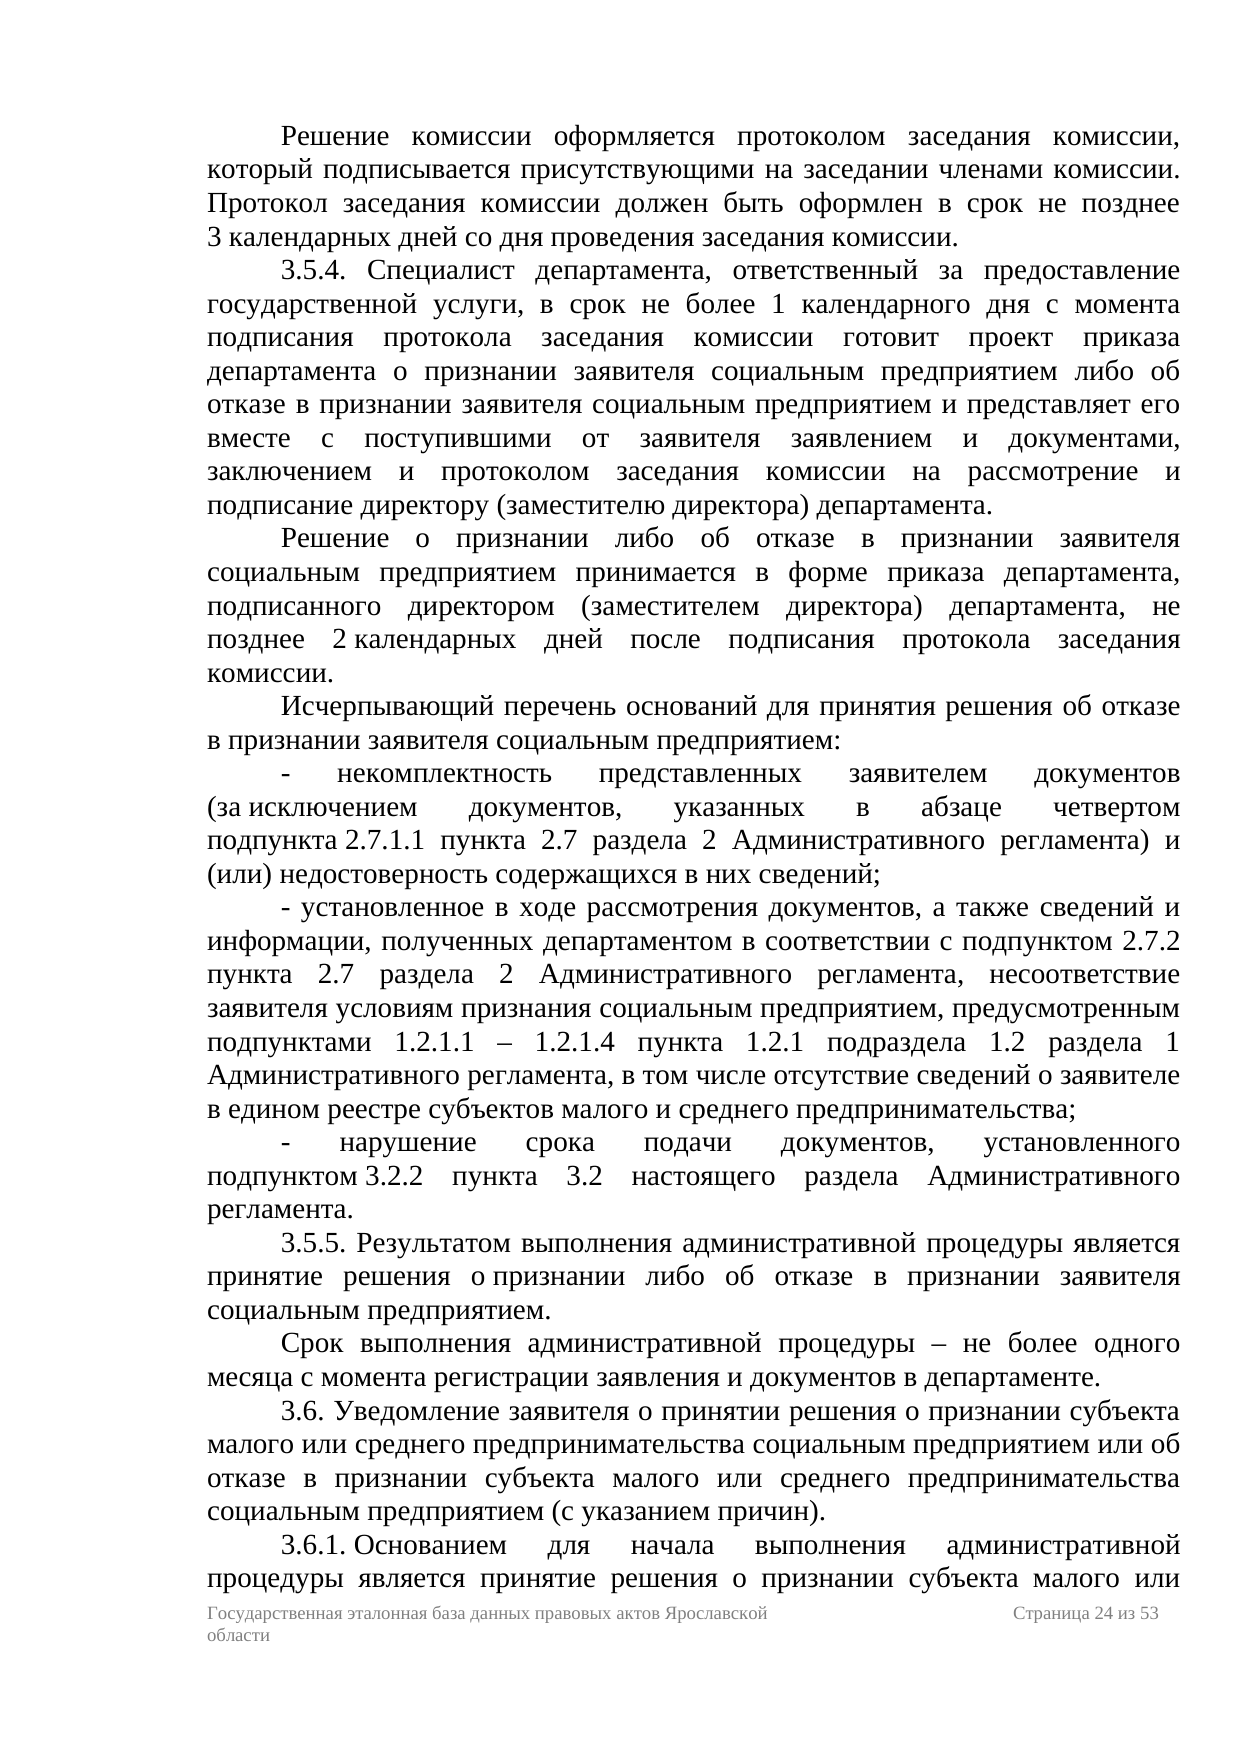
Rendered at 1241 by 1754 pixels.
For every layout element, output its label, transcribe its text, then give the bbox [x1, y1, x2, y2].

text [207, 1527, 1181, 1594]
text - некомплектность представленных заявителем документов (за исключением документов, указанных в абзаце четвертом подпункта 2.7.1.1 пункта 2.7 раздела 2 Административного регламента) и (или) недостоверность содержащихся в них сведений; [207, 755, 1181, 889]
text Срок выполнения административной процедуры – не более одного месяца с момента регистрации заявления и документов в департаменте. [207, 1326, 1181, 1393]
text 3.5.4. Специалист департамента, ответственный за предоставление государственной услуги, в срок не более 1 календарного дня с момента подписания протокола заседания комиссии готовит проект приказа департамента о признании заявителя социальным предприятием либо об отказе в признании заявителя социальным предприятием и представляет его вместе с поступившими от заявителя заявлением и документами, заключением и протоколом заседания комиссии на рассмотрение и подписание директору (заместителю директора) департамента. [207, 252, 1181, 521]
text - нарушение срока подачи документов, установленного подпунктом 3.2.2 пункта 3.2 настоящего раздела Административного регламента. [207, 1124, 1181, 1225]
text - установленное в ходе рассмотрения документов, а также сведений и информации, полученных департаментом в соответствии с подпунктом 2.7.2 пункта 2.7 раздела 2 Административного регламента, несоответствие заявителя условиям признания социальным предприятием, предусмотренным подпунктами 1.2.1.1 – 1.2.1.4 пункта 1.2.1 подраздела 1.2 раздела 1 Административного регламента, в том числе отсутствие сведений о заявителе в едином реестре субъектов малого и среднего предпринимательства; [207, 889, 1181, 1124]
text 3.6. Уведомление заявителя о принятии решения о признании субъекта малого или среднего предпринимательства социальным предприятием или об отказе в признании субъекта малого или среднего предпринимательства социальным предприятием (с указанием причин). [207, 1393, 1181, 1527]
text 3.5.5. Результатом выполнения административной процедуры является принятие решения о признании либо об отказе в признании заявителя социальным предприятием. [207, 1225, 1181, 1326]
text Решение о признании либо об отказе в признании заявителя социальным предприятием принимается в форме приказа департамента, подписанного директором (заместителем директора) департамента, не позднее 2 календарных дней после подписания протокола заседания комиссии. [207, 521, 1181, 688]
text Исчерпывающий перечень оснований для принятия решения об отказе в признании заявителя социальным предприятием: [207, 688, 1181, 755]
text Решение комиссии оформляется протоколом заседания комиссии, который подписывается присутствующими на заседании членами комиссии. Протокол заседания комиссии должен быть оформлен в срок не позднее 3 календарных дней со дня проведения заседания комиссии. [207, 118, 1181, 252]
